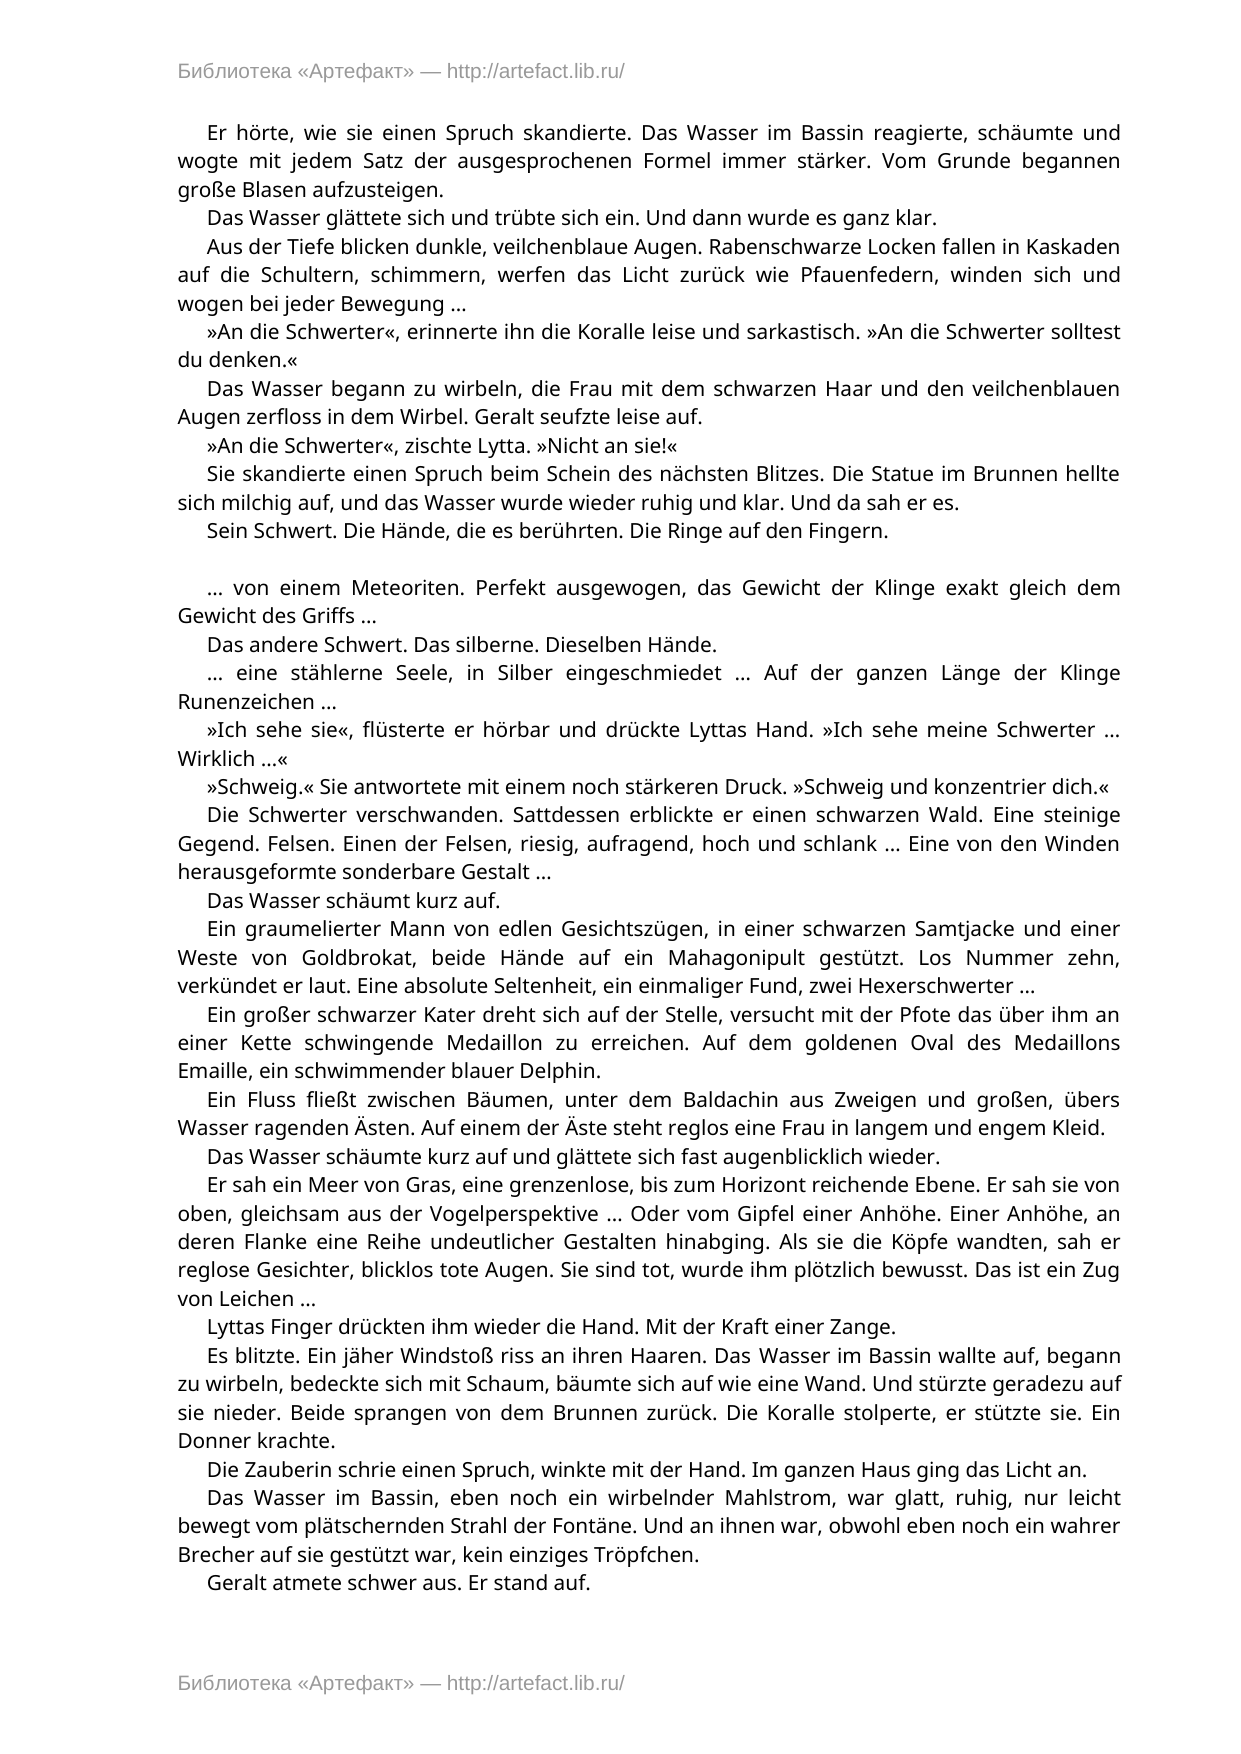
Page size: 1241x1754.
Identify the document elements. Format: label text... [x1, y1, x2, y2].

text Aus der Tiefe blicken dunkle, veilchenblaue Augen. Rabenschwarze Locken fallen in Kaskaden auf die Schultern, schimmern, werfen das Licht zurück wie Pfauenfedern, winden sich und wogen bei jeder Bewegung … [177, 232, 1122, 317]
text Es blitzte. Ein jäher Windstoß riss an ihren Haaren. Das Wasser im Bassin wallte auf, begann zu wirbeln, bedeckte sich mit Schaum, bäumte sich auf wie eine Wand. Und stürzte geradezu auf sie nieder. Beide sprangen von dem Brunnen zurück. Die Koralle stolperte, er stützte sie. Ein Donner krachte. [177, 1341, 1122, 1455]
text Er hörte, wie sie einen Spruch skandierte. Das Wasser im Bassin reagierte, schäumte und wogte mit jedem Satz der ausgesprochenen Formel immer stärker. Vom Grunde begannen große Blasen aufzusteigen. [177, 118, 1122, 203]
text … eine stählerne Seele, in Silber eingeschmiedet … Auf der ganzen Länge der Klinge Runenzeichen … [177, 658, 1122, 715]
text Sein Schwert. Die Hände, die es berührten. Die Ringe auf den Fingern. [177, 516, 1122, 545]
text Sie skandierte einen Spruch beim Schein des nächsten Blitzes. Die Statue im Brunnen hellte sich milchig auf, und das Wasser wurde wieder ruhig und klar. Und da sah er es. [177, 459, 1122, 516]
text Das Wasser im Bassin, eben noch ein wirbelnder Mahlstrom, war glatt, ruhig, nur leicht bewegt vom plätschernden Strahl der Fontäne. Und an ihnen war, obwohl eben noch ein wahrer Brecher auf sie gestützt war, kein einziges Tröpfchen. [177, 1483, 1122, 1568]
text Die Zauberin schrie einen Spruch, winkte mit der Hand. Im ganzen Haus ging das Licht an. [177, 1455, 1122, 1483]
text Er sah ein Meer von Gras, eine grenzenlose, bis zum Horizont reichende Ebene. Er sah sie von oben, gleichsam aus der Vogelperspektive … Oder vom Gipfel einer Anhöhe. Einer Anhöhe, an deren Flanke eine Reihe undeutlicher Gestalten hinabging. Als sie die Köpfe wandten, sah er reglose Gesichter, blicklos tote Augen. Sie sind tot, wurde ihm plötzlich bewusst. Das ist ein Zug von Leichen … [177, 1170, 1122, 1312]
text Das Wasser schäumt kurz auf. [177, 886, 1122, 914]
text Das Wasser begann zu wirbeln, die Frau mit dem schwarzen Haar und den veilchenblauen Augen zerfloss in dem Wirbel. Geralt seufzte leise auf. [177, 374, 1122, 431]
text Lyttas Finger drückten ihm wieder die Hand. Mit der Kraft einer Zange. [177, 1312, 1122, 1341]
text Das Wasser schäumte kurz auf und glättete sich fast augenblicklich wieder. [177, 1142, 1122, 1170]
text Ein großer schwarzer Kater dreht sich auf der Stelle, versucht mit der Pfote das über ihm an einer Kette schwingende Medaillon zu erreichen. Auf dem goldenen Oval des Medaillons Emaille, ein schwimmender blauer Delphin. [177, 1000, 1122, 1085]
text »An die Schwerter«, erinnerte ihn die Koralle leise und sarkastisch. »An die Schwerter solltest du denken.« [177, 317, 1122, 374]
text Das Wasser glättete sich und trübte sich ein. Und dann wurde es ganz klar. [177, 203, 1122, 232]
text … von einem Meteoriten. Perfekt ausgewogen, das Gewicht der Klinge exakt gleich dem Gewicht des Griffs … [177, 573, 1122, 630]
text Ein Fluss fließt zwischen Bäumen, unter dem Baldachin aus Zweigen und großen, übers Wasser ragenden Ästen. Auf einem der Äste steht reglos eine Frau in langem und engem Kleid. [177, 1085, 1122, 1142]
text Das andere Schwert. Das silberne. Dieselben Hände. [177, 630, 1122, 658]
text Ein graumelierter Mann von edlen Gesichtszügen, in einer schwarzen Samtjacke und einer Weste von Goldbrokat, beide Hände auf ein Mahagonipult gestützt. Los Nummer zehn, verkündet er laut. Eine absolute Seltenheit, ein einmaliger Fund, zwei Hexerschwerter … [177, 914, 1122, 1000]
text »Schweig.« Sie antwortete mit einem noch stärkeren Druck. »Schweig und konzentrier dich.« [177, 772, 1122, 801]
text »Ich sehe sie«, flüsterte er hörbar und drückte Lyttas Hand. »Ich sehe meine Schwerter … Wirklich …« [177, 715, 1122, 772]
text Die Schwerter verschwanden. Sattdessen erblickte er einen schwarzen Wald. Eine steinige Gegend. Felsen. Einen der Felsen, riesig, aufragend, hoch und schlank … Eine von den Winden herausgeformte sonderbare Gestalt … [177, 801, 1122, 886]
text »An die Schwerter«, zischte Lytta. »Nicht an sie!« [177, 431, 1122, 459]
text Geralt atmete schwer aus. Er stand auf. [177, 1568, 1122, 1597]
